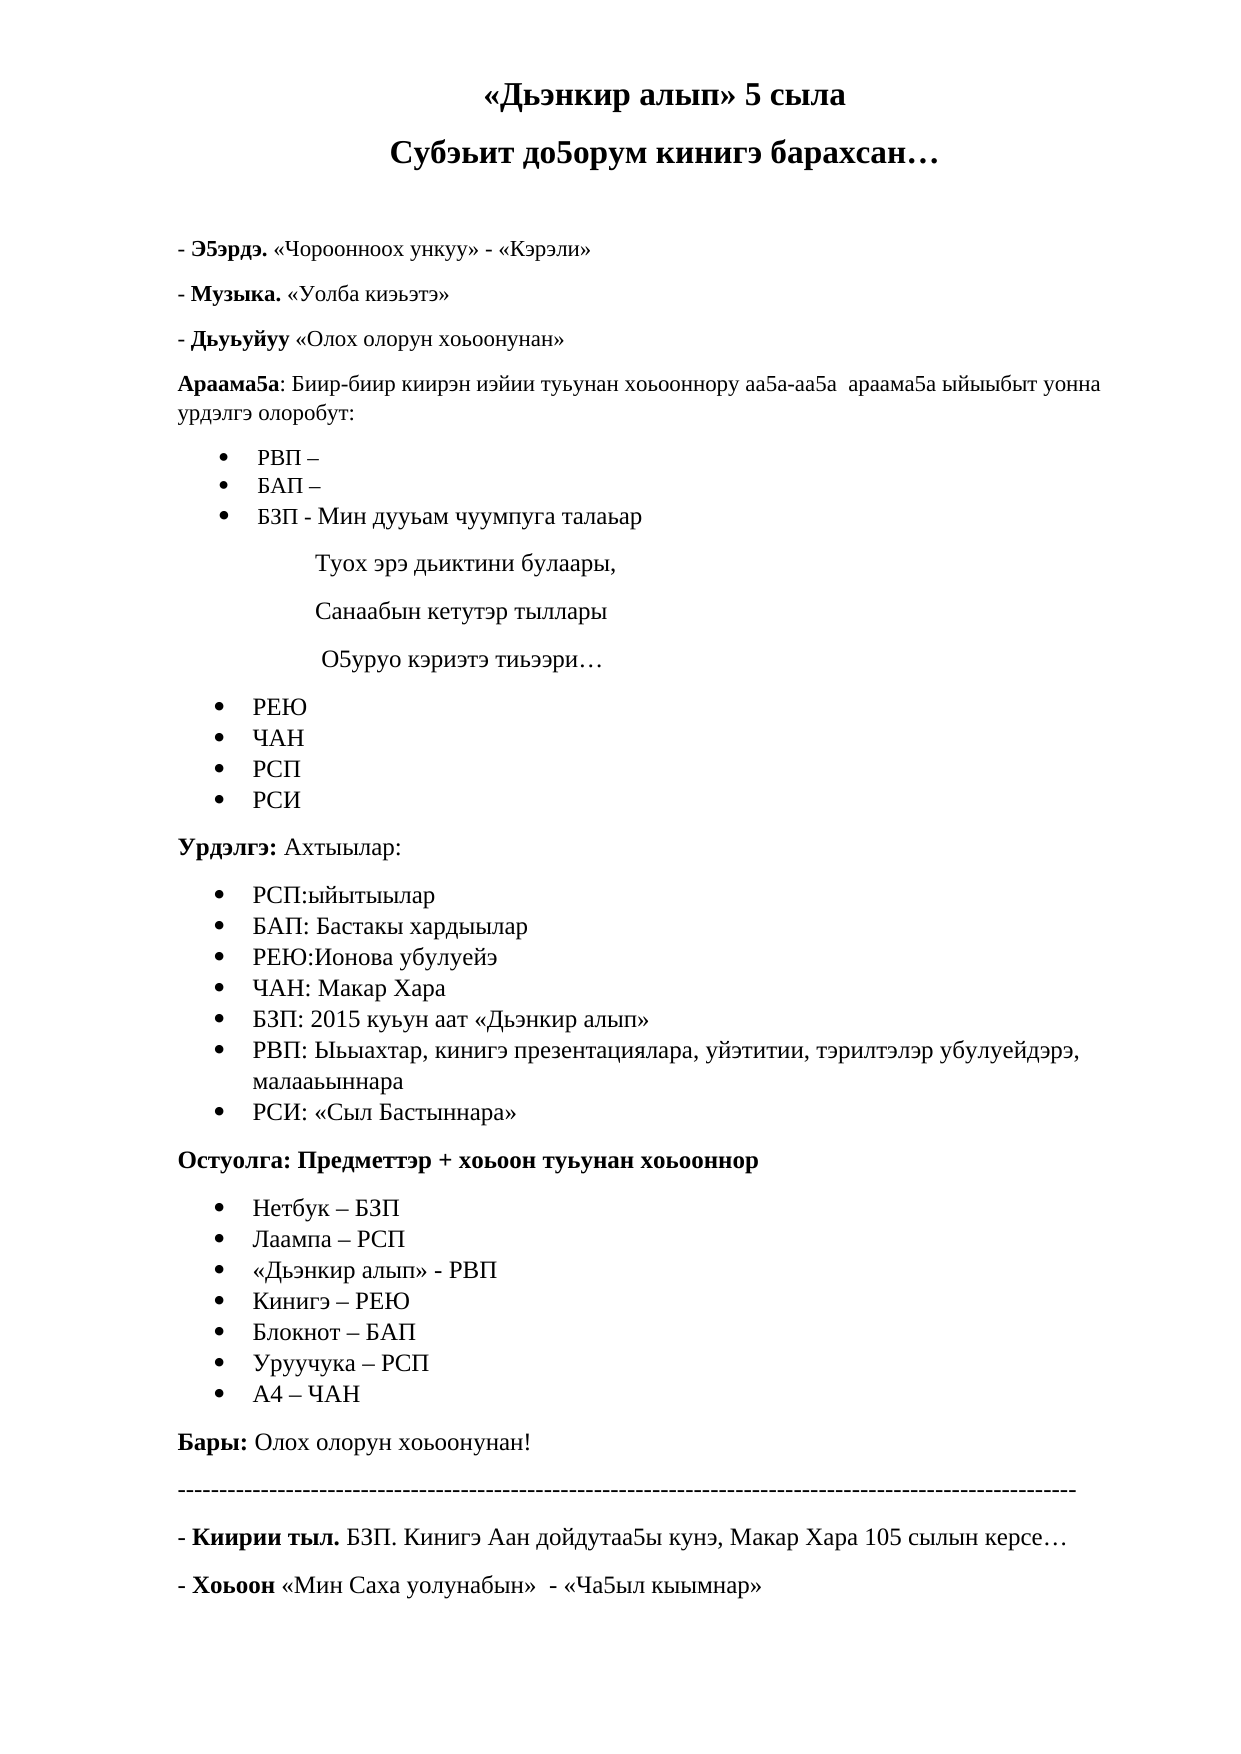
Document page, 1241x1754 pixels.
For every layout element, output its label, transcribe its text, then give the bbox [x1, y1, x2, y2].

list Уруучука – РСП [215, 1348, 1152, 1377]
list РВП: Ыьыахтар, кинигэ презентациялара, уйэтитии, тэрилтэлэр убулуейдэрэ, малааьыннара [215, 1035, 1152, 1095]
list Блокнот – БАП [215, 1317, 1152, 1346]
list БАП – [219, 472, 1152, 499]
list РЕЮ:Ионова убулуейэ [215, 942, 1152, 971]
list Лаампа – РСП [215, 1224, 1152, 1253]
list РСИ: «Сыл Бастыннара» [215, 1097, 1152, 1126]
text - Музыка. «Уолба киэьэтэ» [177, 280, 1152, 306]
list «Дьэнкир алып» - РВП [215, 1255, 1152, 1284]
list РЕЮ [215, 692, 1152, 720]
list БАП: Бастакы хардыылар [215, 911, 1152, 940]
list РСП [215, 754, 1152, 782]
text Бары: Олох олорун хоьоонунан! [177, 1427, 1152, 1456]
text - Э5эрдэ. «Чороонноох ункуу» - «Кэрэли» [177, 235, 1152, 261]
list Кинигэ – РЕЮ [215, 1286, 1152, 1315]
text «Дьэнкир алып» 5 сыла [177, 74, 1152, 112]
list РСП:ыйытыылар [215, 880, 1152, 909]
list БЗП: 2015 куьун аат «Дьэнкир алып» [215, 1004, 1152, 1033]
text ------------------------------------------------------------------------------------------------------------ [177, 1474, 1152, 1503]
text Субэьит до5орум кинигэ барахсан… [177, 132, 1152, 170]
list БЗП - Мин дууьам чуумпуга талаьар [219, 501, 1152, 529]
list Нетбук – БЗП [215, 1193, 1152, 1222]
text - Киирии тыл. БЗП. Кинигэ Аан дойдутаа5ы кунэ, Макар Хара 105 сылын керсе… [177, 1522, 1152, 1551]
list РСИ [215, 785, 1152, 813]
text Остуолга: Предметтэр + хоьоон туьунан хоьооннор [177, 1145, 1152, 1174]
text - Хоьоон «Мин Саха уолунабын» - «Ча5ыл кыымнар» [177, 1570, 1152, 1599]
list РВП – [219, 444, 1152, 470]
text Санаабын кетутэр тыллары [177, 596, 1152, 625]
list А4 – ЧАН [215, 1379, 1152, 1408]
list ЧАН [215, 723, 1152, 751]
text - Дьуьуйуу «Олох олорун хоьоонунан» [177, 325, 1152, 352]
text Туох эрэ дьиктини булаары, [177, 548, 1152, 577]
text Урдэлгэ: Ахтыылар: [177, 832, 1152, 861]
text О5уруо кэриэтэ тиьээри… [177, 644, 1152, 673]
text Араама5а: Биир-биир киирэн иэйии туьунан хоьооннору аа5а-аа5а араама5а ыйыыбыт уонна урдэлгэ олоробут: [177, 370, 1152, 425]
list ЧАН: Макар Хара [215, 973, 1152, 1002]
